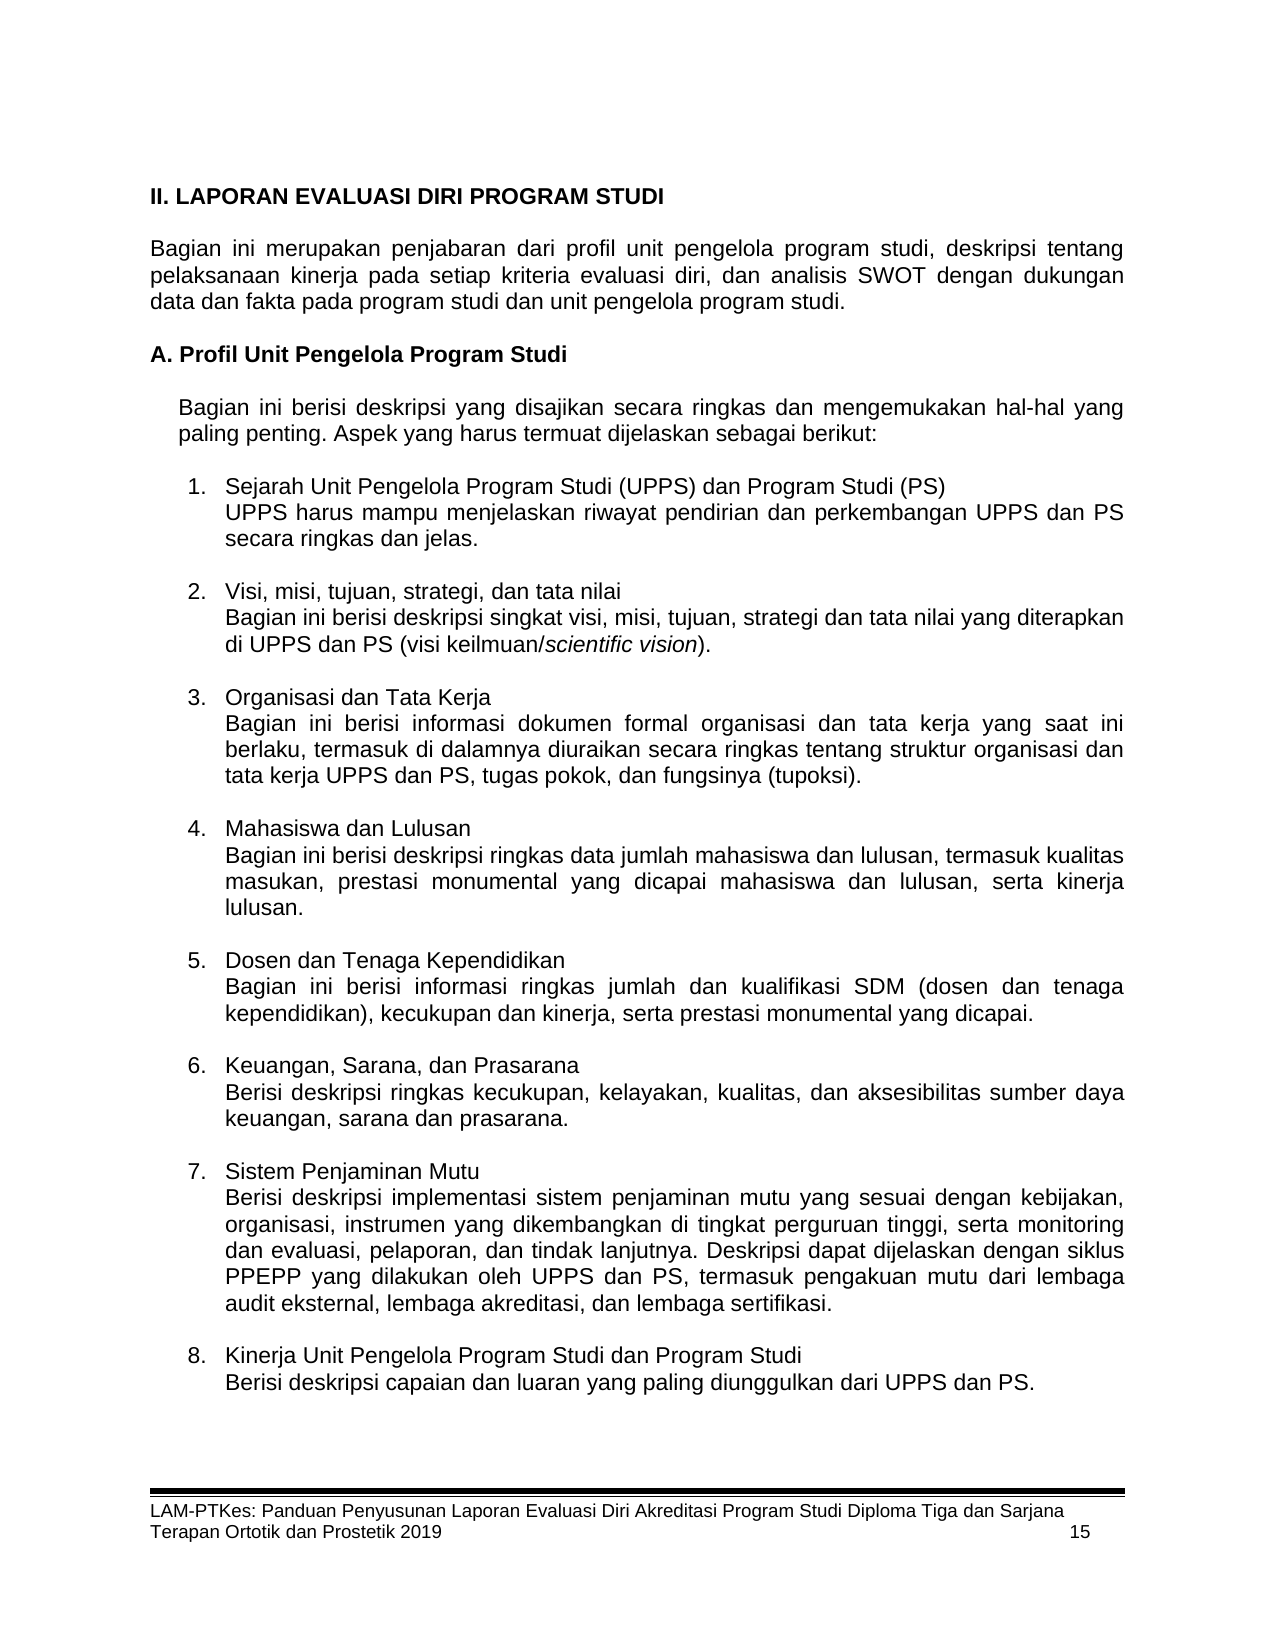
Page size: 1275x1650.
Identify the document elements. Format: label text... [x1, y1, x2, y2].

list Sejarah Unit Pengelola Program Studi (UPPS) dan Program Studi (PS) [187, 473, 1125, 499]
text Bagian ini berisi informasi dokumen formal organisasi dan tata kerja yang saat ini berlaku, termasuk di dalamnya diuraikan secara ringkas tentang struktur organisasi dan tata kerja UPPS dan PS, tugas pokok, dan fungsinya (tupoksi). [225, 710, 1125, 789]
text Berisi deskripsi ringkas kecukupan, kelayakan, kualitas, dan aksesibilitas sumber daya keuangan, sarana dan prasarana. [225, 1079, 1125, 1131]
list Visi, misi, tujuan, strategi, dan tata nilai [187, 578, 1125, 604]
subtitle A. Profil Unit Pengelola Program Studi [150, 341, 1125, 367]
text Bagian ini berisi deskripsi yang disajikan secara ringkas dan mengemukakan hal-hal yang paling penting. Aspek yang harus termuat dijelaskan sebagai berikut: [178, 393, 1125, 446]
list Organisasi dan Tata Kerja [187, 683, 1125, 710]
list Keuangan, Sarana, dan Prasarana [187, 1052, 1125, 1079]
text Bagian ini berisi deskripsi singkat visi, misi, tujuan, strategi dan tata nilai yang diterapkan di UPPS dan PS (visi keilmuan/scientific vision). [225, 604, 1125, 657]
text Bagian ini merupakan penjabaran dari profil unit pengelola program studi, deskripsi tentang pelaksanaan kinerja pada setiap kriteria evaluasi diri, dan analisis SWOT dengan dukungan data dan fakta pada program studi dan unit pengelola program studi. [150, 235, 1125, 314]
list Kinerja Unit Pengelola Program Studi dan Program Studi [187, 1342, 1125, 1369]
text UPPS harus mampu menjelaskan riwayat pendirian dan perkembangan UPPS dan PS secara ringkas dan jelas. [225, 499, 1125, 552]
text Berisi deskripsi capaian dan luaran yang paling diunggulkan dari UPPS dan PS. [225, 1369, 1125, 1395]
list Mahasiswa dan Lulusan [187, 815, 1125, 842]
text Berisi deskripsi implementasi sistem penjaminan mutu yang sesuai dengan kebijakan, organisasi, instrumen yang dikembangkan di tingkat perguruan tinggi, serta monitoring dan evaluasi, pelaporan, dan tindak lanjutnya. Deskripsi dapat dijelaskan dengan siklus PPEPP yang dilakukan oleh UPPS dan PS, termasuk pengakuan mutu dari lembaga audit eksternal, lembaga akreditasi, dan lembaga sertifikasi. [225, 1184, 1125, 1316]
list Sistem Penjaminan Mutu [187, 1158, 1125, 1184]
text Bagian ini berisi deskripsi ringkas data jumlah mahasiswa dan lulusan, termasuk kualitas masukan, prestasi monumental yang dicapai mahasiswa dan lulusan, serta kinerja lulusan. [225, 842, 1125, 921]
text Bagian ini berisi informasi ringkas jumlah dan kualifikasi SDM (dosen dan tenaga kependidikan), kecukupan dan kinerja, serta prestasi monumental yang dicapai. [225, 973, 1125, 1026]
subtitle II. LAPORAN EVALUASI DIRI PROGRAM STUDI [150, 183, 1125, 209]
list Dosen dan Tenaga Kependidikan [187, 947, 1125, 973]
